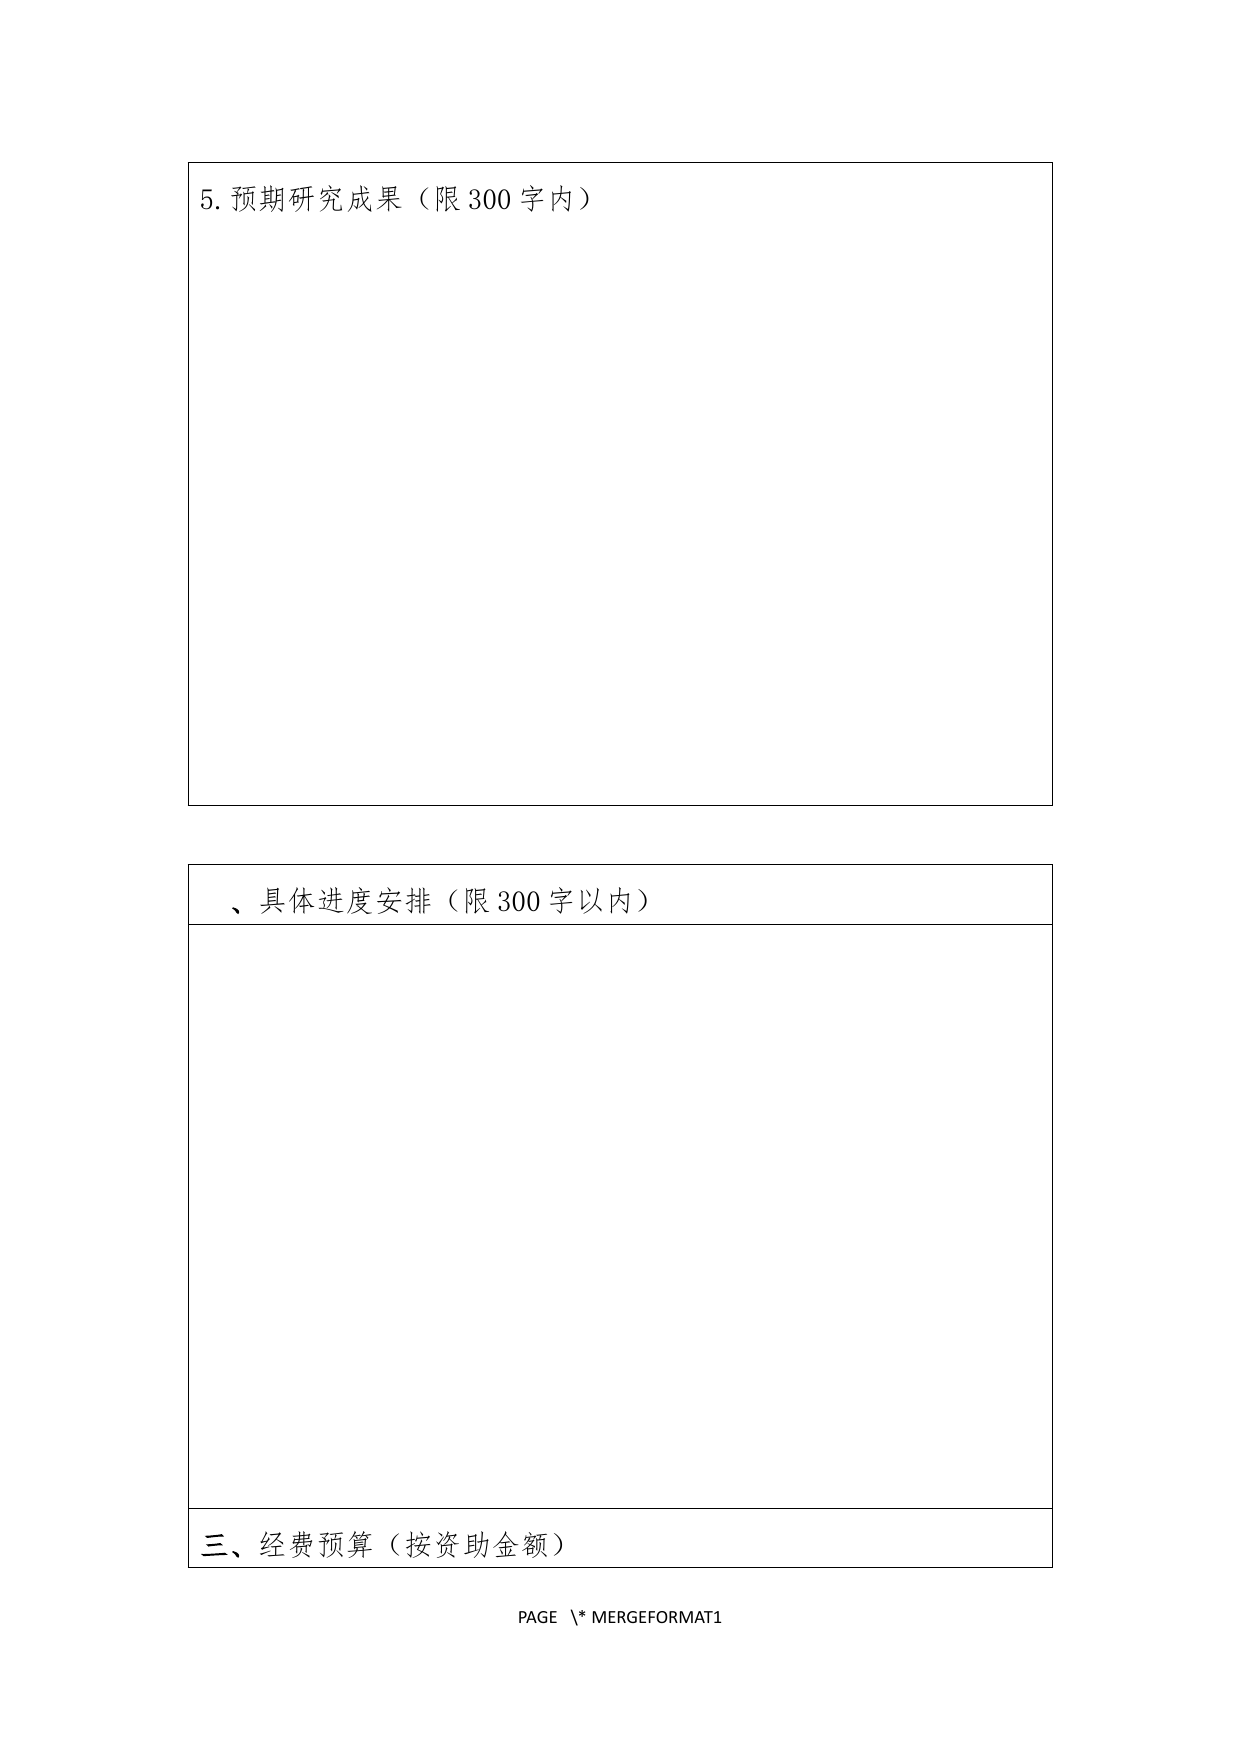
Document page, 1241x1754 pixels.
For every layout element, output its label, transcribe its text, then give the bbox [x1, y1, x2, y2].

table_cell 5.预期研究成果（限300字内） [189, 163, 1052, 805]
table_cell [189, 925, 1052, 1508]
table_cell 三、经费预算（按资助金额） [189, 1509, 1052, 1567]
table_header 二、具体进度安排（限300字以内） [189, 865, 1052, 923]
